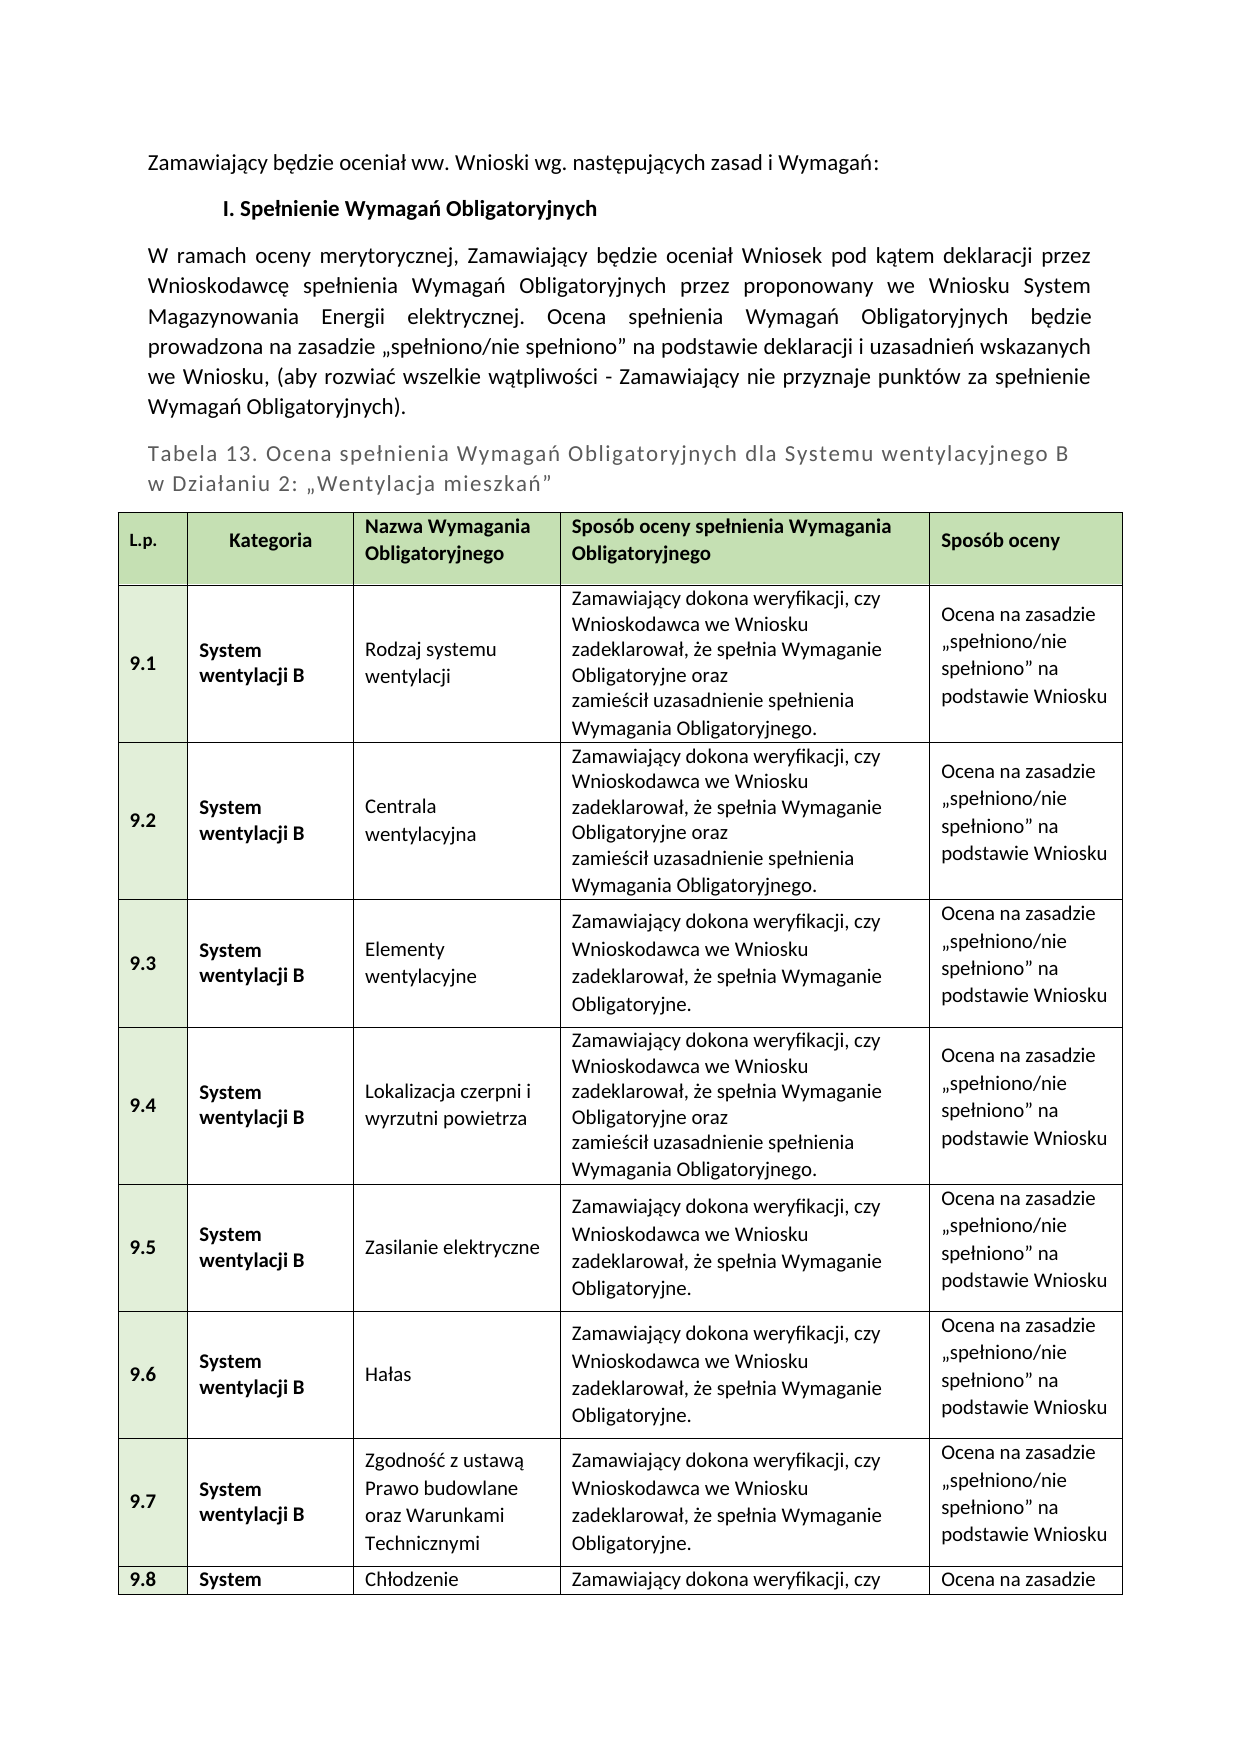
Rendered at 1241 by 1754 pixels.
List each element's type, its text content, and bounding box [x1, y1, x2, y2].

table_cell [561, 1567, 929, 1594]
table_cell 9.5 [119, 1185, 187, 1311]
table_cell Ocena na zasadzie „spełniono/nie spełniono” na podstawie Wniosku [930, 1312, 1122, 1438]
table_cell Ocena na zasadzie „spełniono/nie spełniono” na podstawie Wniosku [930, 586, 1122, 742]
table_cell System wentylacji B [188, 1185, 353, 1311]
table_cell Ocena na zasadzie „spełniono/nie spełniono” na podstawie Wniosku [930, 900, 1122, 1027]
text I. Spełnienie Wymagań Obligatoryjnych [223, 194, 1093, 222]
text Zamawiający będzie oceniał ww. Wnioski wg. następujących zasad i Wymagań: [148, 148, 1093, 176]
table_cell System wentylacji B [188, 1028, 353, 1184]
table_cell 9.8 [119, 1567, 187, 1594]
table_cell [354, 1567, 560, 1594]
table_cell 9.6 [119, 1312, 187, 1438]
table_header Sposób oceny [930, 513, 1122, 584]
table_cell Rodzaj systemu wentylacji [354, 586, 560, 742]
table_cell 9.7 [119, 1439, 187, 1566]
table_cell System wentylacji B [188, 1312, 353, 1438]
table_cell Lokalizacja czerpni i wyrzutni powietrza [354, 1028, 560, 1184]
table_cell 9.3 [119, 900, 187, 1027]
table_cell Zamawiający dokona weryfikacji, czy Wnioskodawca we Wniosku zadeklarował, że spełnia Wymaganie Obligatoryjne. [561, 1185, 929, 1311]
table_cell 9.4 [119, 1028, 187, 1184]
table_cell Ocena na zasadzie „spełniono/nie spełniono” na podstawie Wniosku [930, 1185, 1122, 1311]
table_cell Zgodność z ustawą Prawo budowlane oraz Warunkami Technicznymi [354, 1439, 560, 1566]
table_cell Elementy wentylacyjne [354, 900, 560, 1027]
table_cell 9.2 [119, 743, 187, 899]
table_cell Zamawiający dokona weryfikacji, czy Wnioskodawca we Wniosku zadeklarował, że spełnia Wymaganie Obligatoryjne. [561, 1312, 929, 1438]
table_cell Zamawiający dokona weryfikacji, czy Wnioskodawca we Wniosku zadeklarował, że spełnia Wymaganie Obligatoryjne. [561, 1439, 929, 1566]
table_cell System wentylacji B [188, 1567, 353, 1594]
table_header L.p. [119, 513, 187, 584]
table_cell Centrala wentylacyjna [354, 743, 560, 899]
text Tabela 13. Ocena spełnienia Wymagań Obligatoryjnych dla Systemu wentylacyjnego B w Działaniu 2: „Wentylacja mieszkań” [148, 439, 1093, 497]
table_header Nazwa Wymagania Obligatoryjnego [354, 513, 560, 584]
table_cell Ocena na zasadzie „spełniono/nie spełniono” na podstawie Wniosku [930, 1028, 1122, 1184]
table_cell System wentylacji B [188, 586, 353, 742]
table_cell 9.1 [119, 586, 187, 742]
table_header Kategoria [188, 513, 353, 584]
table_cell Ocena na zasadzie „spełniono/nie spełniono” na podstawie Wniosku [930, 1439, 1122, 1566]
table_cell System wentylacji B [188, 1439, 353, 1566]
table_cell Ocena na zasadzie „spełniono/nie spełniono” na podstawie Wniosku [930, 743, 1122, 899]
table_cell Hałas [354, 1312, 560, 1438]
table_cell System wentylacji B [188, 743, 353, 899]
table_cell Zamawiający dokona weryfikacji, czy Wnioskodawca we Wniosku zadeklarował, że spełnia Wymaganie Obligatoryjne. [561, 900, 929, 1027]
text W ramach oceny merytorycznej, Zamawiający będzie oceniał Wniosek pod kątem deklaracji przez Wnioskodawcę spełnienia Wymagań Obligatoryjnych przez proponowany we Wniosku System Magazynowania Energii elektrycznej. Ocena spełnienia Wymagań Obligatoryjnych będzie prowadzona na zasadzie „spełniono/nie spełniono” na podstawie deklaracji i uzasadnień wskazanych we Wniosku, (aby rozwiać wszelkie wątpliwości - Zamawiający nie przyznaje punktów za spełnienie Wymagań Obligatoryjnych). [148, 241, 1093, 420]
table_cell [930, 1567, 1122, 1594]
table_cell Zasilanie elektryczne [354, 1185, 560, 1311]
table_cell System wentylacji B [188, 900, 353, 1027]
table_header Sposób oceny spełnienia Wymagania Obligatoryjnego [561, 513, 929, 584]
